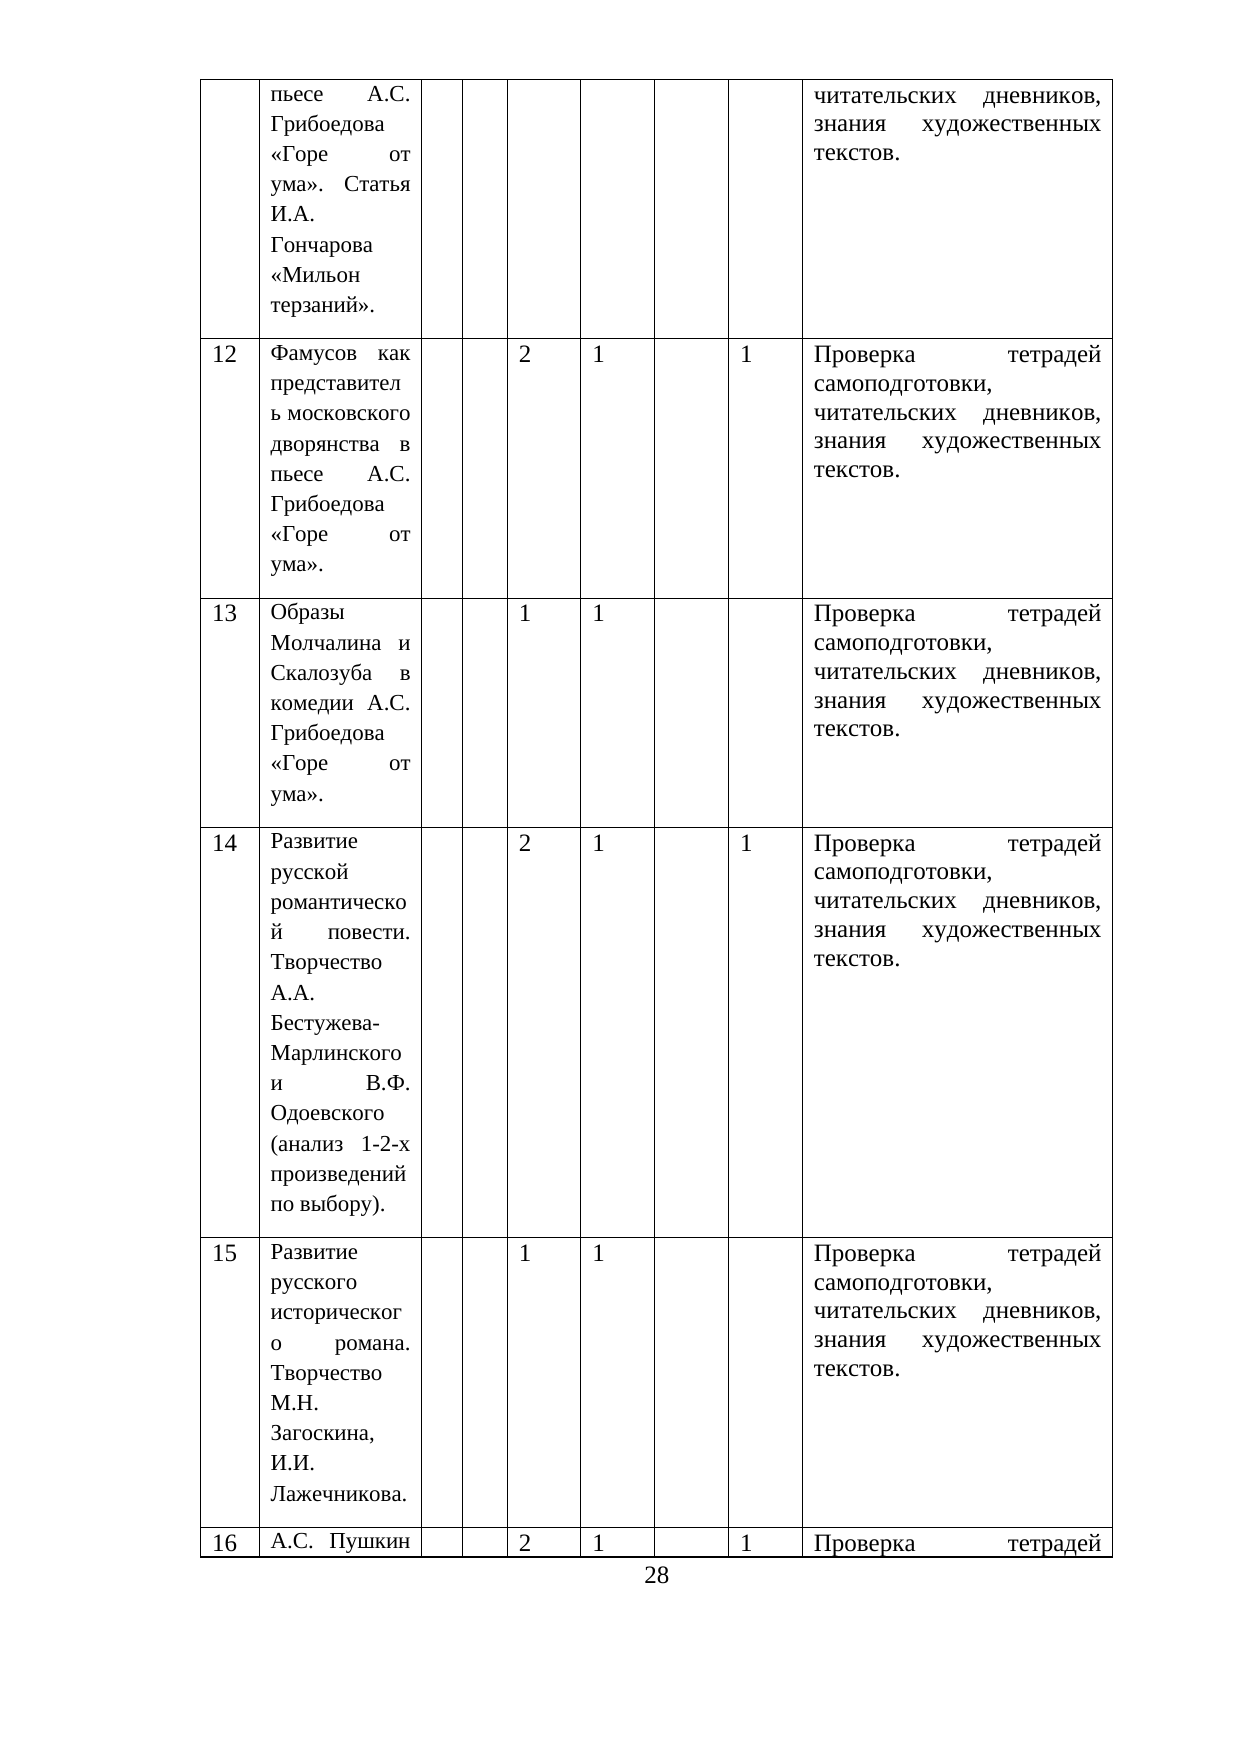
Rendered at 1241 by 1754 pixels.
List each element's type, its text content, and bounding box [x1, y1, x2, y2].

table_cell [422, 80, 462, 338]
table_cell 14 [201, 828, 259, 1237]
table_cell [729, 80, 802, 338]
table_cell 1 [508, 599, 580, 827]
table_cell Образы Молчалина и Скалозуба в комедии А.С. Грибоедова «Горе от ума». [260, 599, 421, 827]
table_cell [463, 828, 507, 1237]
table_cell Развитие русского исторического романа. Творчество М.Н. Загоскина, И.И. Лажечникова. [260, 1238, 421, 1527]
table_cell [729, 1238, 802, 1527]
table_cell [463, 1238, 507, 1527]
table_cell [422, 599, 462, 827]
table_cell [422, 1238, 462, 1527]
table_cell 1 [508, 1238, 580, 1527]
table_cell [729, 599, 802, 827]
table_cell Проверка тетрадей самоподготовки, читательских дневников, знания художественных текстов. [803, 828, 1112, 1237]
table_cell [422, 1528, 462, 1556]
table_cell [260, 1528, 421, 1556]
table_cell 2 [508, 339, 580, 597]
table_cell 11 [201, 80, 259, 338]
table_cell [655, 1528, 728, 1556]
table_cell 1 [581, 1238, 654, 1527]
table_cell [655, 80, 728, 338]
table_cell 1 [729, 1528, 802, 1556]
table_cell 12 [201, 339, 259, 597]
table_cell 1 [581, 828, 654, 1237]
table_cell Проверка тетрадей самоподготовки, читательских дневников, знания художественных текстов. [803, 339, 1112, 597]
table_cell 1 [581, 339, 654, 597]
table_cell [463, 599, 507, 827]
table_cell 1 [729, 828, 802, 1237]
table_cell [422, 828, 462, 1237]
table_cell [803, 80, 1112, 338]
table_cell 13 [201, 599, 259, 827]
table_cell 2 [508, 1528, 580, 1556]
table_cell [463, 339, 507, 597]
table_cell Фамусов как представитель московского дворянства в пьесе А.С. Грибоедова «Горе от ума». [260, 339, 421, 597]
table_cell [655, 599, 728, 827]
table_cell [422, 339, 462, 597]
table_cell [463, 1528, 507, 1556]
table_cell Развитие русской романтической повести. Творчество А.А. Бестужева-Марлинского и В.Ф. Одоевского (анализ 1-2-х произведений по выбору). [260, 828, 421, 1237]
table_cell 1 [581, 80, 654, 338]
table_cell 1 [581, 1528, 654, 1556]
table_cell 16 [201, 1528, 259, 1556]
table_cell 1 [729, 339, 802, 597]
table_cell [260, 80, 421, 338]
table_cell [655, 828, 728, 1237]
table_cell Проверка тетрадей самоподготовки, читательских дневников, знания художественных текстов. [803, 599, 1112, 827]
table_cell 1 [508, 80, 580, 338]
table_cell [655, 339, 728, 597]
table_cell [463, 80, 507, 338]
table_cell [803, 1528, 1112, 1556]
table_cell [803, 1238, 1112, 1527]
table_cell [655, 1238, 728, 1527]
table_cell 15 [201, 1238, 259, 1527]
table_cell 1 [581, 599, 654, 827]
table_cell 2 [508, 828, 580, 1237]
